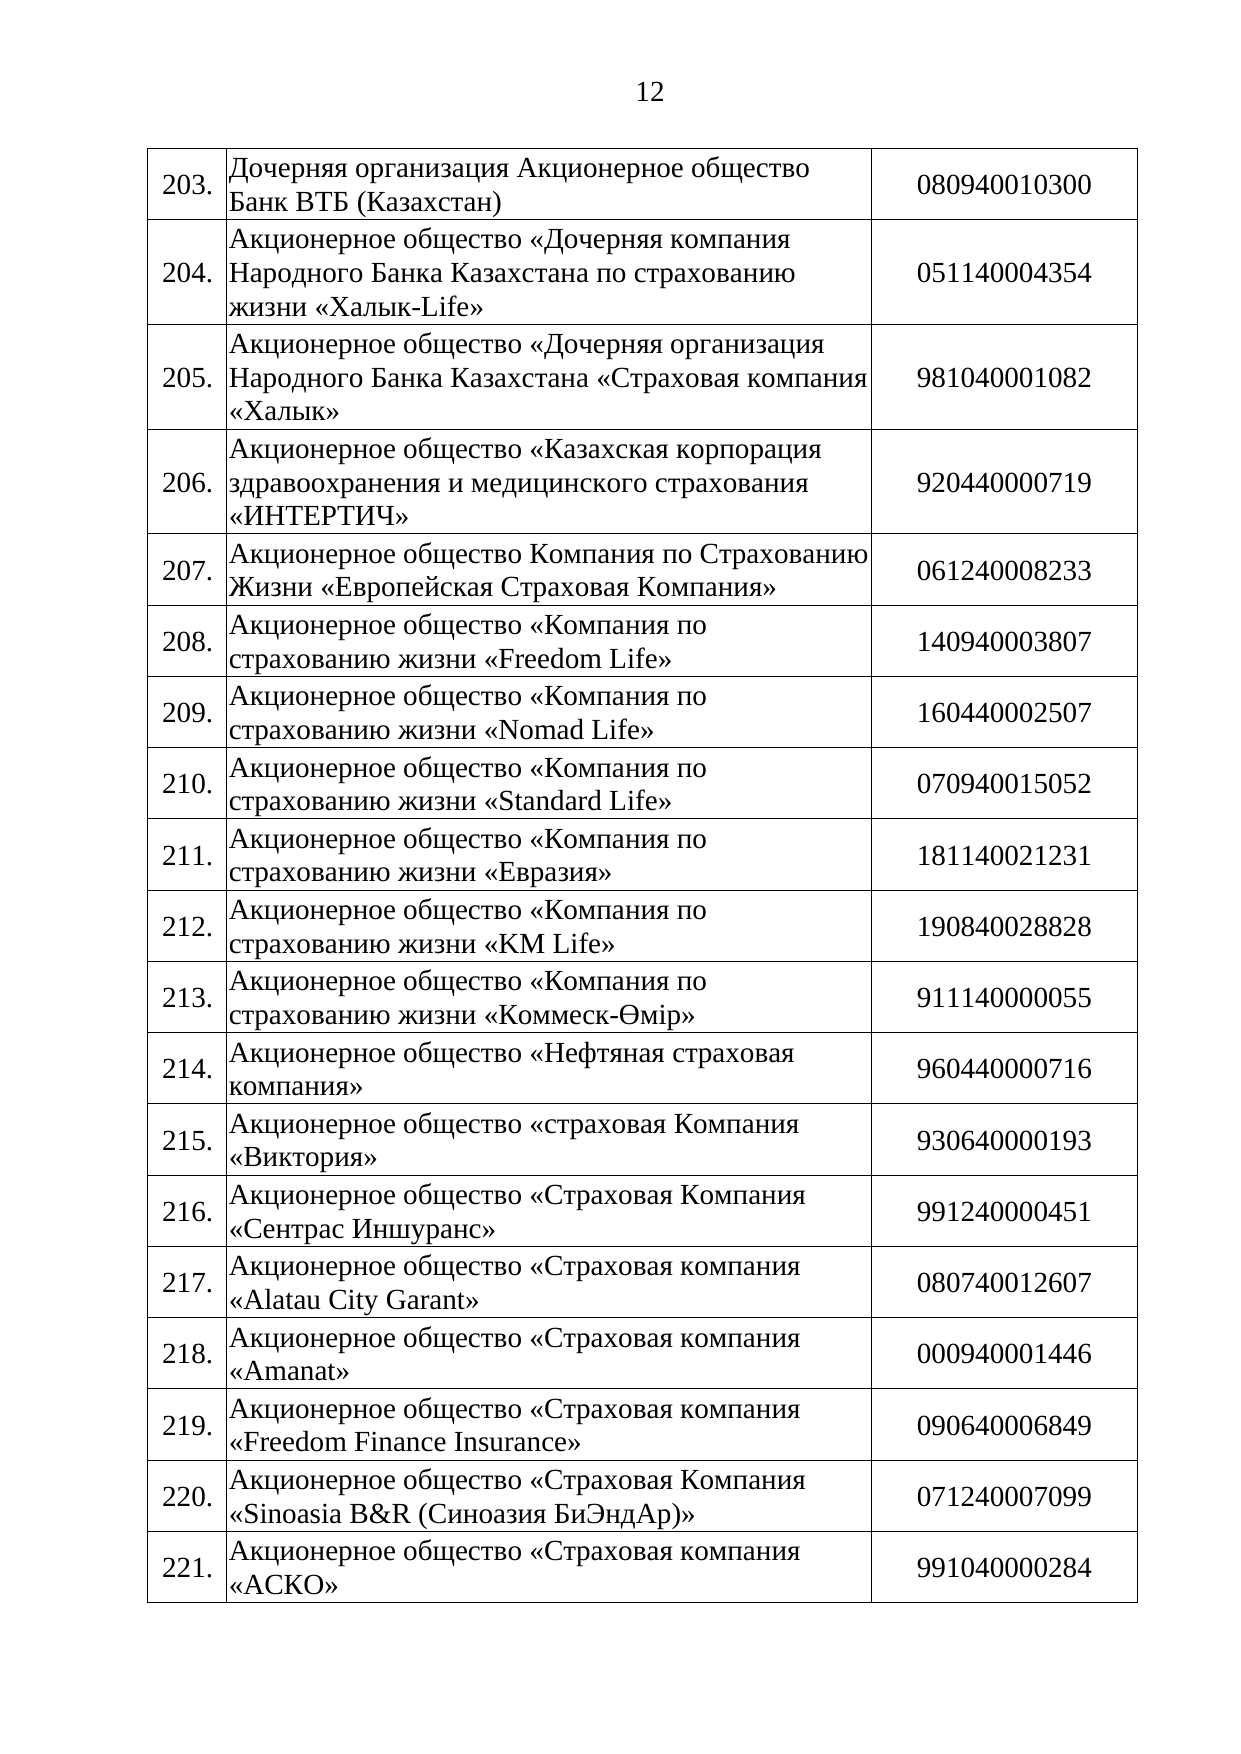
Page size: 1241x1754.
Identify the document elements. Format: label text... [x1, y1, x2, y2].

table_cell Акционерное общество «Страховая компания «АСКО» [227, 1532, 871, 1602]
table_cell Акционерное общество Компания по Страхованию Жизни «Европейская Страховая Компания» [227, 534, 871, 604]
table_cell 080740012607 [872, 1247, 1137, 1317]
table_cell Акционерное общество «Компания по страхованию жизни «Standard Life» [227, 748, 871, 818]
table_cell 930640000193 [872, 1104, 1137, 1174]
table_cell Дочерняя организация Акционерное общество Банк ВТБ (Казахстан) [227, 149, 871, 219]
table_cell Акционерное общество «Страховая компания «Freedom Finance Insurance» [227, 1389, 871, 1459]
table_cell Акционерное общество «Казахская корпорация здравоохранения и медицинского страхования «ИНТЕРТИЧ» [227, 430, 871, 533]
table_cell Акционерное общество «Компания по страхованию жизни «Евразия» [227, 819, 871, 889]
table_cell 213. [148, 962, 226, 1032]
table_cell 205. [148, 325, 226, 428]
table_cell 209. [148, 677, 226, 747]
table_cell 061240008233 [872, 534, 1137, 604]
table_cell 219. [148, 1389, 226, 1459]
table_cell 214. [148, 1033, 226, 1103]
table_cell 203. [148, 149, 226, 219]
table_cell 217. [148, 1247, 226, 1317]
table_cell 212. [148, 891, 226, 961]
table_cell Акционерное общество «Страховая Компания «Sinoasia B&R (Синоазия БиЭндАр)» [227, 1461, 871, 1531]
table_cell 140940003807 [872, 606, 1137, 676]
table_cell 208. [148, 606, 226, 676]
table_cell Акционерное общество «Дочерняя компания Народного Банка Казахстана по страхованию жизни «Халык-Life» [227, 220, 871, 324]
table_cell 220. [148, 1461, 226, 1531]
table_cell 204. [148, 220, 226, 324]
table_cell 080940010300 [872, 149, 1137, 219]
table_cell 211. [148, 819, 226, 889]
table_cell 090640006849 [872, 1389, 1137, 1459]
table_cell 206. [148, 430, 226, 533]
table_cell Акционерное общество «Компания по страхованию жизни «Коммеск-Өмір» [227, 962, 871, 1032]
table_cell 070940015052 [872, 748, 1137, 818]
table_cell Акционерное общество «Компания по страхованию жизни «Freedom Life» [227, 606, 871, 676]
table_cell 181140021231 [872, 819, 1137, 889]
table_cell Акционерное общество «Нефтяная страховая компания» [227, 1033, 871, 1103]
table_cell 216. [148, 1176, 226, 1246]
table_cell 218. [148, 1318, 226, 1388]
table_cell 215. [148, 1104, 226, 1174]
table_cell Акционерное общество «Страховая компания «Amanat» [227, 1318, 871, 1388]
table_cell 221. [148, 1532, 226, 1602]
table_cell Акционерное общество «страховая Компания «Виктория» [227, 1104, 871, 1174]
table_cell 991240000451 [872, 1176, 1137, 1246]
table_cell Акционерное общество «Страховая Компания «Сентрас Иншуранс» [227, 1176, 871, 1246]
table_cell 981040001082 [872, 325, 1137, 428]
table_cell Акционерное общество «Компания по страхованию жизни «KM Life» [227, 891, 871, 961]
table_cell 000940001446 [872, 1318, 1137, 1388]
table_cell 911140000055 [872, 962, 1137, 1032]
table_cell Акционерное общество «Дочерняя организация Народного Банка Казахстана «Страховая компания «Халык» [227, 325, 871, 428]
table_cell 051140004354 [872, 220, 1137, 324]
table_cell 207. [148, 534, 226, 604]
table_cell 190840028828 [872, 891, 1137, 961]
table_cell Акционерное общество «Компания по страхованию жизни «Nomad Life» [227, 677, 871, 747]
table_cell Акционерное общество «Страховая компания «Alatau City Garant» [227, 1247, 871, 1317]
table_cell 991040000284 [872, 1532, 1137, 1602]
table_cell 920440000719 [872, 430, 1137, 533]
table_cell 160440002507 [872, 677, 1137, 747]
table_cell 960440000716 [872, 1033, 1137, 1103]
table_cell 210. [148, 748, 226, 818]
table_cell 071240007099 [872, 1461, 1137, 1531]
